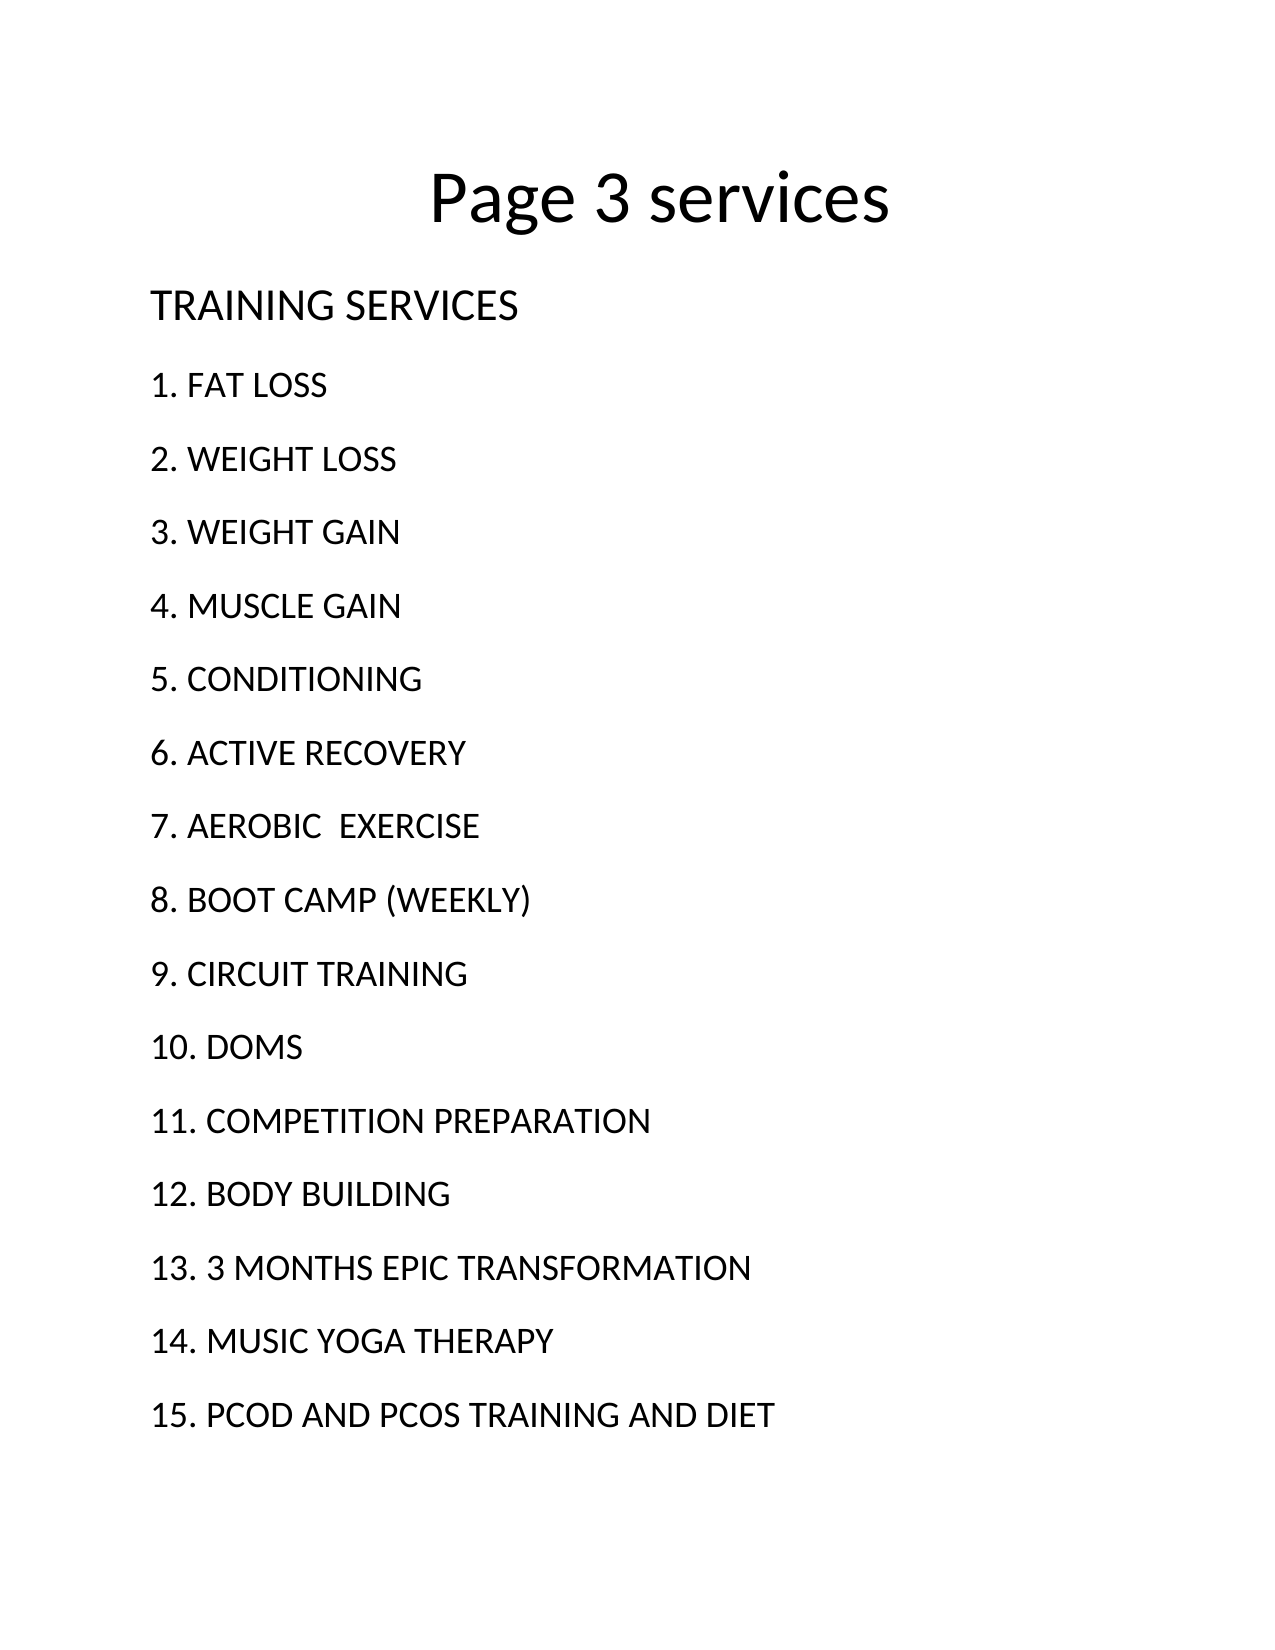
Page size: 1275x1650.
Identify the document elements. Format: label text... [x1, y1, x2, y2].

text Page 3 services [150, 150, 1125, 242]
text 6. ACTIVE RECOVERY [150, 729, 1125, 775]
text 15. PCOD AND PCOS TRAINING AND DIET [150, 1391, 1125, 1437]
text 8. BOOT CAMP (WEEKLY) [150, 876, 1125, 922]
text TRAINING SERVICES [150, 276, 1125, 332]
text 12. BODY BUILDING [150, 1170, 1125, 1216]
text 4. MUSCLE GAIN [150, 582, 1125, 628]
text 11. COMPETITION PREPARATION [150, 1097, 1125, 1142]
text 10. DOMS [150, 1023, 1125, 1069]
text 14. MUSIC YOGA THERAPY [150, 1317, 1125, 1363]
text 1. FAT LOSS [150, 361, 1125, 407]
text 9. CIRCUIT TRAINING [150, 949, 1125, 995]
text 7. AEROBIC EXERCISE [150, 802, 1125, 848]
text 3. WEIGHT GAIN [150, 508, 1125, 554]
text 13. 3 MONTHS EPIC TRANSFORMATION [150, 1244, 1125, 1289]
text 2. WEIGHT LOSS [150, 435, 1125, 481]
text 5. CONDITIONING [150, 655, 1125, 701]
